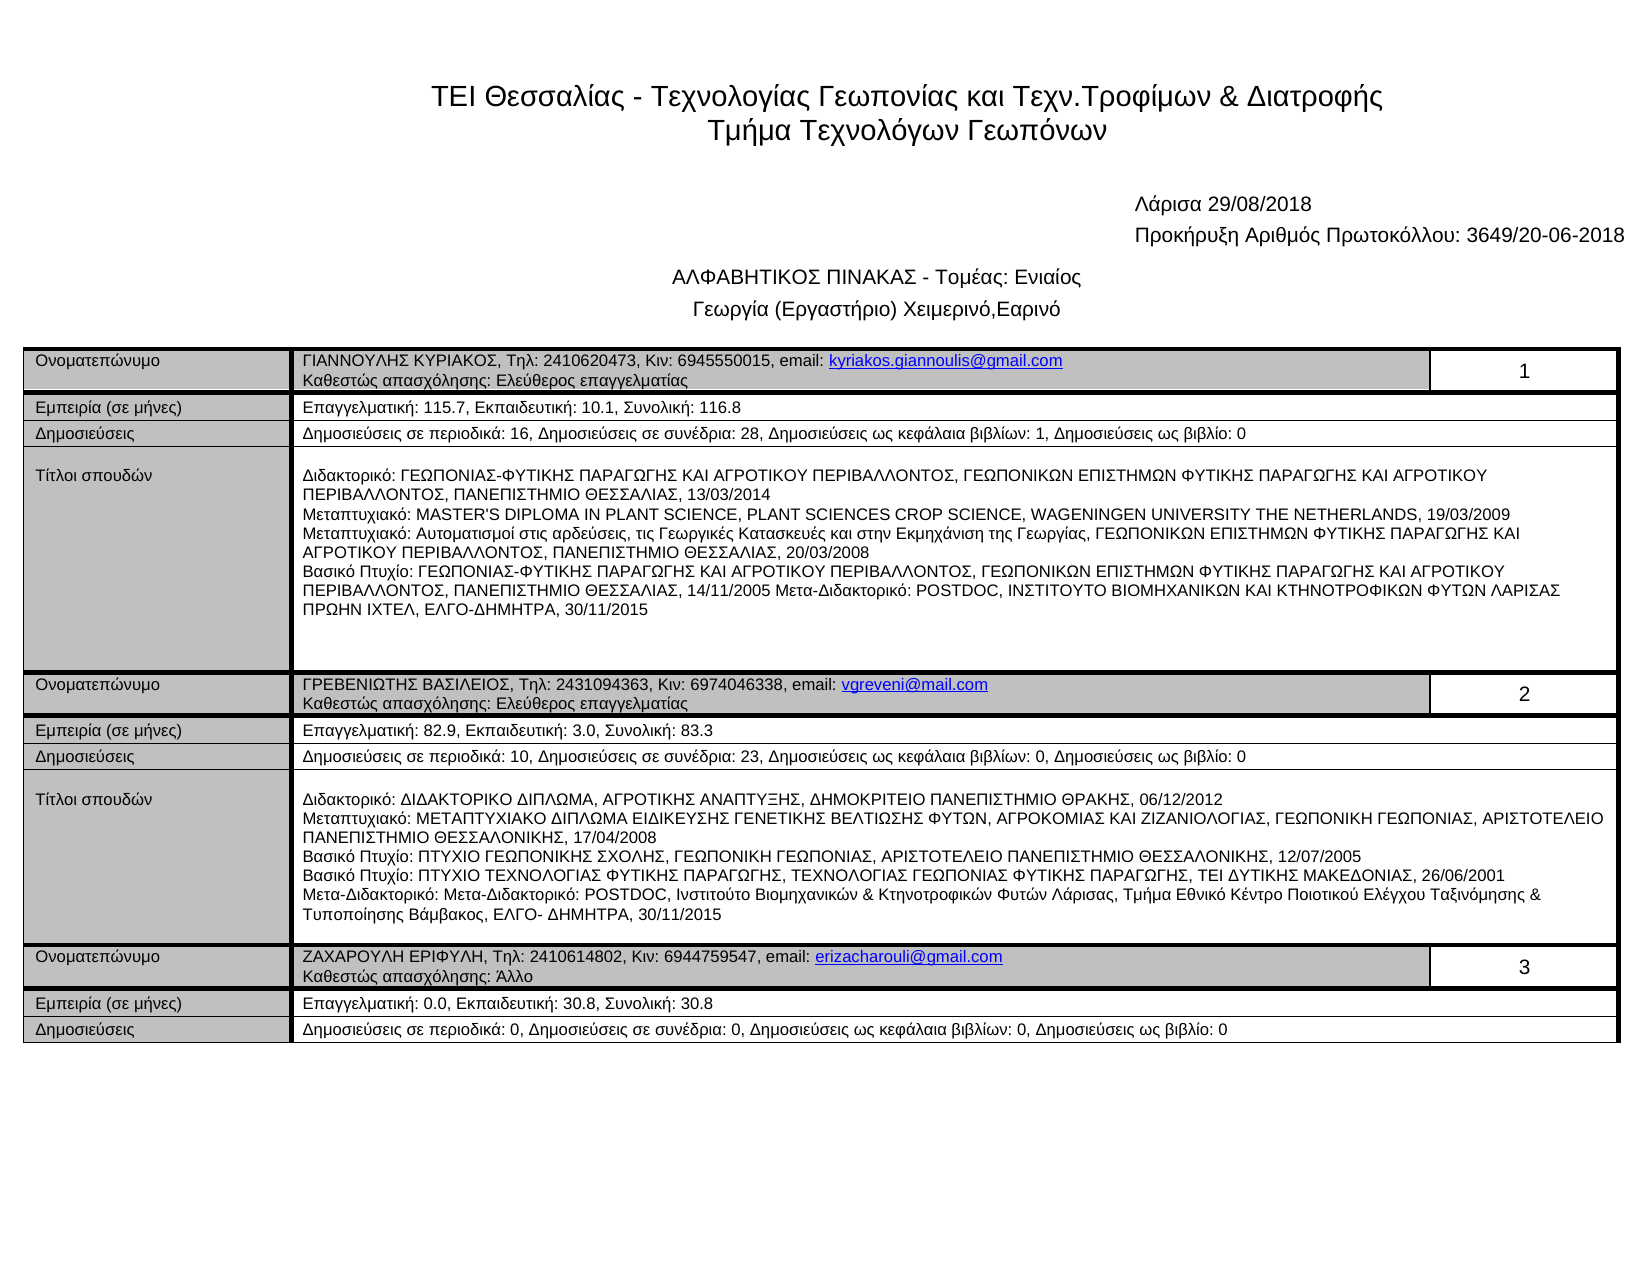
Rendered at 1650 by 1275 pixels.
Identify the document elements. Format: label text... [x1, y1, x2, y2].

table_cell Επαγγελματική: 0.0, Εκπαιδευτική: 30.8, Συνολική: 30.8 [294, 991, 1616, 1016]
table_cell Δημοσιεύσεις [24, 744, 289, 769]
table_header Ονοματεπώνυμο [24, 351, 289, 389]
table_cell Ονοματεπώνυμο [24, 675, 289, 713]
table_cell Επαγγελματική: 115.7, Εκπαιδευτική: 10.1, Συνολική: 116.8 [294, 395, 1616, 420]
table_cell ΓΡΕΒΕΝΙΩΤΗΣ ΒΑΣΙΛΕΙΟΣ, Τηλ: 2431094363, Κιν: 6974046338, email: vgreveni@mail.com Καθεστώς απασχόλησης: Ελεύθερος επαγγελματίας [294, 675, 1429, 713]
table_cell Εμπειρία (σε μήνες) [24, 991, 289, 1016]
table_cell Διδακτορικό: ΓΕΩΠΟΝΙΑΣ-ΦΥΤΙΚΗΣ ΠΑΡΑΓΩΓΗΣ ΚΑΙ ΑΓΡΟΤΙΚΟΥ ΠΕΡΙΒΑΛΛΟΝΤΟΣ, ΓΕΩΠΟΝΙΚΩΝ ΕΠΙΣΤΗΜΩΝ ΦΥΤΙΚΗΣ ΠΑΡΑΓΩΓΗΣ ΚΑΙ ΑΓΡΟΤΙΚΟΥ ΠΕΡΙΒΑΛΛΟΝΤΟΣ, ΠΑΝΕΠΙΣΤΗΜΙΟ ΘΕΣΣΑΛΙΑΣ, 13/03/2014 Μεταπτυχιακό: MASTER'S DIPLOMA IN PLANT SCIENCE, PLANT SCIENCES CROP SCIENCE, WAGENINGEN UNIVERSITY THE NETHERLANDS, 19/03/2009 Μεταπτυχιακό: Αυτοματισμοί στις αρδεύσεις, τις Γεωργικές Κατασκευές και στην Εκμηχάνιση της Γεωργίας, ΓΕΩΠΟΝΙΚΩΝ ΕΠΙΣΤΗΜΩΝ ΦΥΤΙΚΗΣ ΠΑΡΑΓΩΓΗΣ ΚΑΙ ΑΓΡΟΤΙΚΟΥ ΠΕΡΙΒΑΛΛΟΝΤΟΣ, ΠΑΝΕΠΙΣΤΗΜΙΟ ΘΕΣΣΑΛΙΑΣ, 20/03/2008 Βασικό Πτυχίο: ΓΕΩΠΟΝΙΑΣ-ΦΥΤΙΚΗΣ ΠΑΡΑΓΩΓΗΣ ΚΑΙ ΑΓΡΟΤΙΚΟΥ ΠΕΡΙΒΑΛΛΟΝΤΟΣ, ΓΕΩΠΟΝΙΚΩΝ ΕΠΙΣΤΗΜΩΝ ΦΥΤΙΚΗΣ ΠΑΡΑΓΩΓΗΣ ΚΑΙ ΑΓΡΟΤΙΚΟΥ ΠΕΡΙΒΑΛΛΟΝΤΟΣ, ΠΑΝΕΠΙΣΤΗΜΙΟ ΘΕΣΣΑΛΙΑΣ, 14/11/2005 Μετα-Διδακτορικό: POSTDOC, ΙΝΣΤΙΤΟΥΤΟ ΒΙΟΜΗΧΑΝΙΚΩΝ ΚΑΙ ΚΤΗΝΟΤΡΟΦΙΚΩΝ ΦΥΤΩΝ ΛΑΡΙΣΑΣ ΠΡΩΗΝ ΙΧΤΕΛ, ΕΛΓΟ-ΔΗΜΗΤΡΑ, 30/11/2015 [294, 447, 1616, 670]
table_cell Δημοσιεύσεις σε περιοδικά: 0, Δημοσιεύσεις σε συνέδρια: 0, Δημοσιεύσεις ως κεφάλαια βιβλίων: 0, Δημοσιεύσεις ως βιβλίο: 0 [294, 1017, 1616, 1042]
text ΤΕΙ Θεσσαλίας - Τεχνολογίας Γεωπονίας και Τεχν.Τροφίμων & Διατροφής Τμήμα Τεχνολόγων Γεωπόνων [401, 79, 1413, 146]
table_cell Δημοσιεύσεις σε περιοδικά: 16, Δημοσιεύσεις σε συνέδρια: 28, Δημοσιεύσεις ως κεφάλαια βιβλίων: 1, Δημοσιεύσεις ως βιβλίο: 0 [294, 421, 1616, 446]
table_cell Επαγγελματική: 82.9, Εκπαιδευτική: 3.0, Συνολική: 83.3 [294, 718, 1616, 743]
table_cell Δημοσιεύσεις [24, 421, 289, 446]
table_cell ΖΑΧΑΡΟΥΛΗ ΕΡΙΦΥΛΗ, Τηλ: 2410614802, Κιν: 6944759547, email: erizacharouli@gmail.com Καθεστώς απασχόλησης: Άλλο [294, 947, 1429, 986]
table_cell Τίτλοι σπουδών [24, 770, 289, 943]
table_cell Τίτλοι σπουδών [24, 447, 289, 670]
text Προκήρυξη Αριθμός Πρωτοκόλλου: 3649/20-06-2018 [1134, 216, 1641, 247]
table_header 1 [1431, 351, 1616, 389]
table_cell Εμπειρία (σε μήνες) [24, 718, 289, 743]
table_cell Εμπειρία (σε μήνες) [24, 395, 289, 420]
table_cell 2 [1431, 675, 1616, 713]
table_header ΓΙΑΝΝΟΥΛΗΣ ΚΥΡΙΑΚΟΣ, Τηλ: 2410620473, Κιν: 6945550015, email: kyriakos.giannoulis@gmail.com Καθεστώς απασχόλησης: Ελεύθερος επαγγελματίας [294, 351, 1429, 389]
table_cell Δημοσιεύσεις σε περιοδικά: 10, Δημοσιεύσεις σε συνέδρια: 23, Δημοσιεύσεις ως κεφάλαια βιβλίων: 0, Δημοσιεύσεις ως βιβλίο: 0 [294, 744, 1616, 769]
table_cell Ονοματεπώνυμο [24, 947, 289, 986]
table_cell Δημοσιεύσεις [24, 1017, 289, 1042]
text Λάρισα 29/08/2018 [1134, 184, 1641, 216]
table_cell 3 [1431, 947, 1616, 986]
text ΑΛΦΑΒΗΤΙΚΟΣ ΠΙΝΑΚΑΣ - Τομέας: Ενιαίος Γεωργία (Εργαστήριο) Χειμερινό,Εαρινό [631, 258, 1122, 320]
table_cell Διδακτορικό: ΔΙΔΑΚΤΟΡΙΚΟ ΔΙΠΛΩΜΑ, ΑΓΡΟΤΙΚΗΣ ΑΝΑΠΤΥΞΗΣ, ΔΗΜΟΚΡΙΤΕΙΟ ΠΑΝΕΠΙΣΤΗΜΙΟ ΘΡΑΚΗΣ, 06/12/2012 Μεταπτυχιακό: ΜΕΤΑΠΤΥΧΙΑΚΟ ΔΙΠΛΩΜΑ ΕΙΔΙΚΕΥΣΗΣ ΓΕΝΕΤΙΚΗΣ ΒΕΛΤΙΩΣΗΣ ΦΥΤΩΝ, ΑΓΡΟΚΟΜΙΑΣ ΚΑΙ ΖΙΖΑΝΙΟΛΟΓΙΑΣ, ΓΕΩΠΟΝΙΚΗ ΓΕΩΠΟΝΙΑΣ, ΑΡΙΣΤΟΤΕΛΕΙΟ ΠΑΝΕΠΙΣΤΗΜΙΟ ΘΕΣΣΑΛΟΝΙΚΗΣ, 17/04/2008 Βασικό Πτυχίο: ΠΤΥΧΙΟ ΓΕΩΠΟΝΙΚΗΣ ΣΧΟΛΗΣ, ΓΕΩΠΟΝΙΚΗ ΓΕΩΠΟΝΙΑΣ, ΑΡΙΣΤΟΤΕΛΕΙΟ ΠΑΝΕΠΙΣΤΗΜΙΟ ΘΕΣΣΑΛΟΝΙΚΗΣ, 12/07/2005 Βασικό Πτυχίο: ΠΤΥΧΙΟ ΤΕΧΝΟΛΟΓΙΑΣ ΦΥΤΙΚΗΣ ΠΑΡΑΓΩΓΗΣ, ΤΕΧΝΟΛΟΓΙΑΣ ΓΕΩΠΟΝΙΑΣ ΦΥΤΙΚΗΣ ΠΑΡΑΓΩΓΗΣ, ΤΕΙ ΔΥΤΙΚΗΣ ΜΑΚΕΔΟΝΙΑΣ, 26/06/2001 Μετα-Διδακτορικό: Μετα-Διδακτορικό: POSTDOC, Ινστιτούτο Βιομηχανικών & Κτηνοτροφικών Φυτών Λάρισας, Τμήμα Εθνικό Κέντρο Ποιοτικού Ελέγχου Ταξινόμησης & Τυποποίησης Βάμβακος, ΕΛΓΟ- ΔΗΜΗΤΡΑ, 30/11/2015 [294, 770, 1616, 943]
